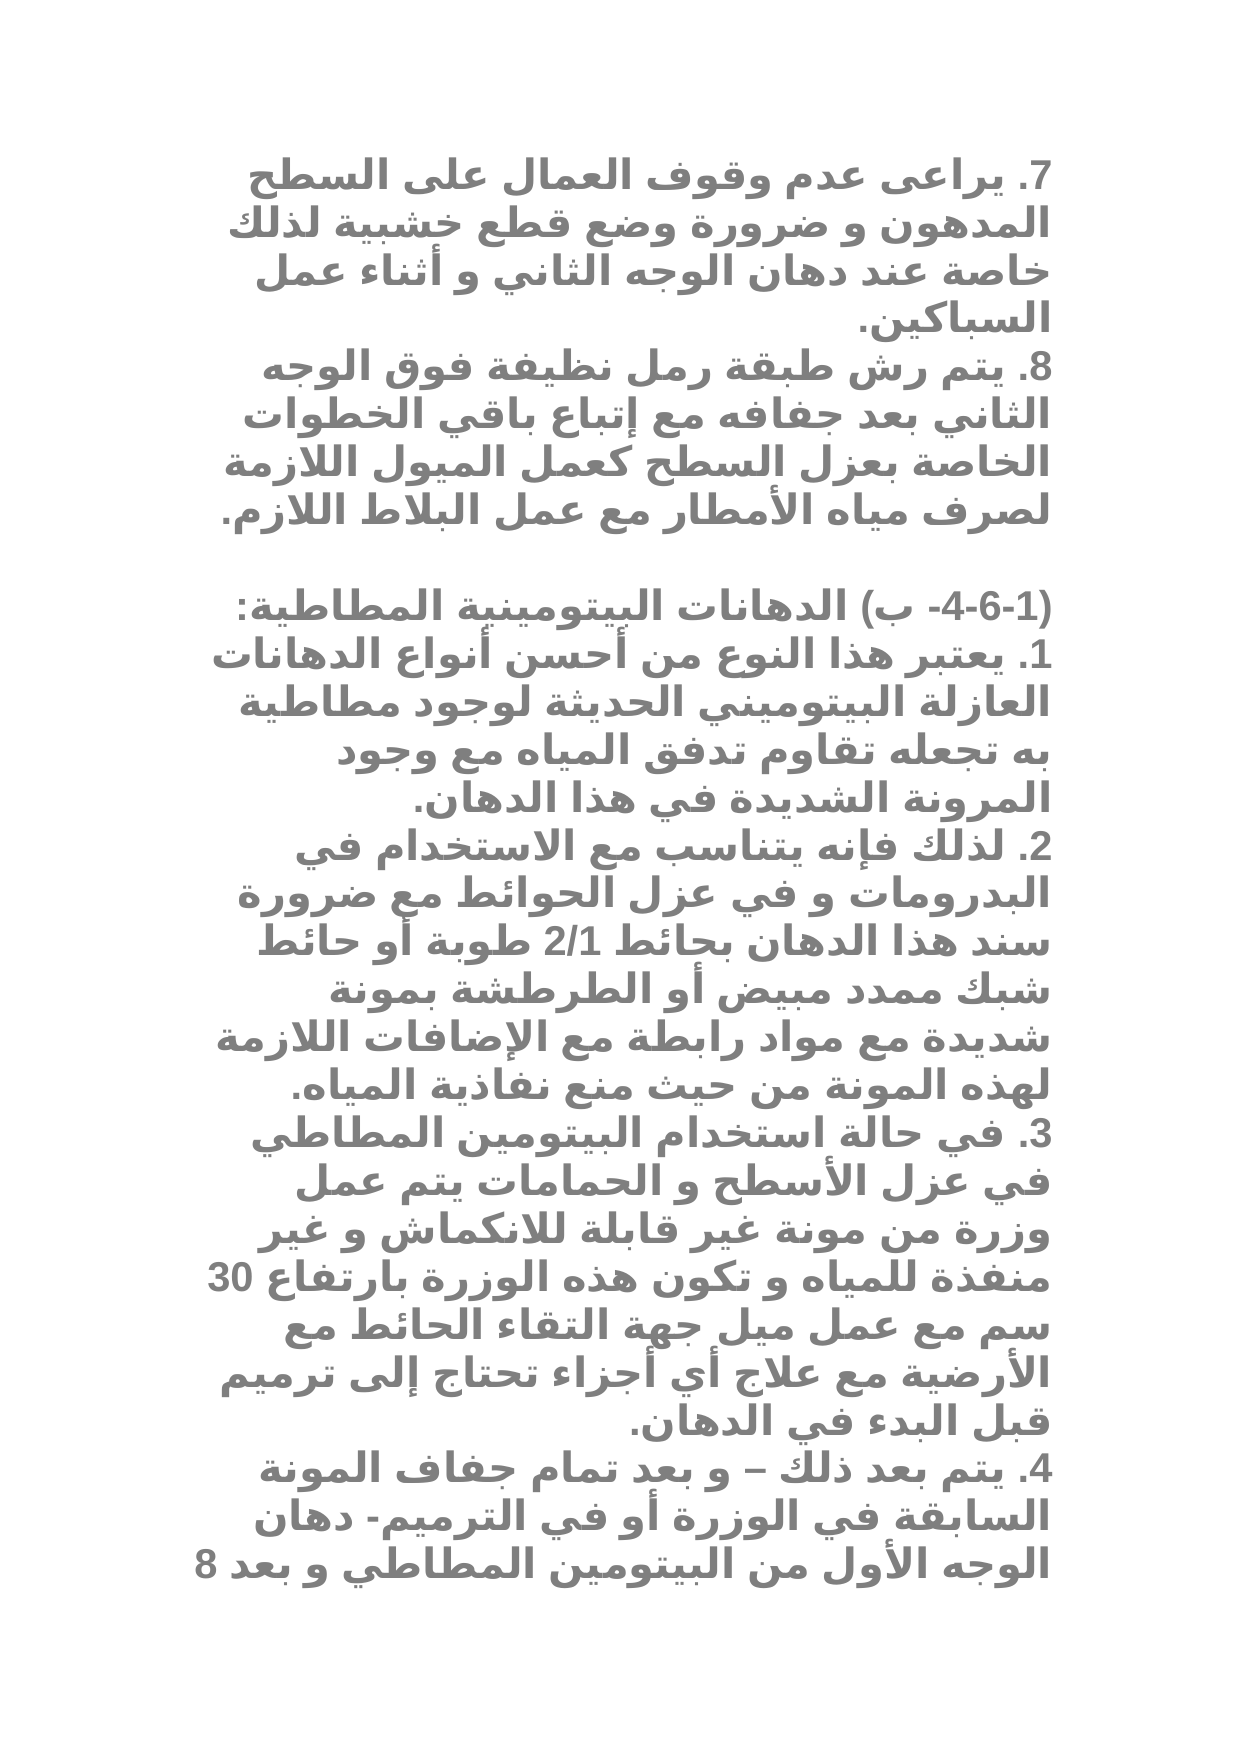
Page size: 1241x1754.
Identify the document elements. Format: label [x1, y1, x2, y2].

text [187, 150, 1053, 1587]
